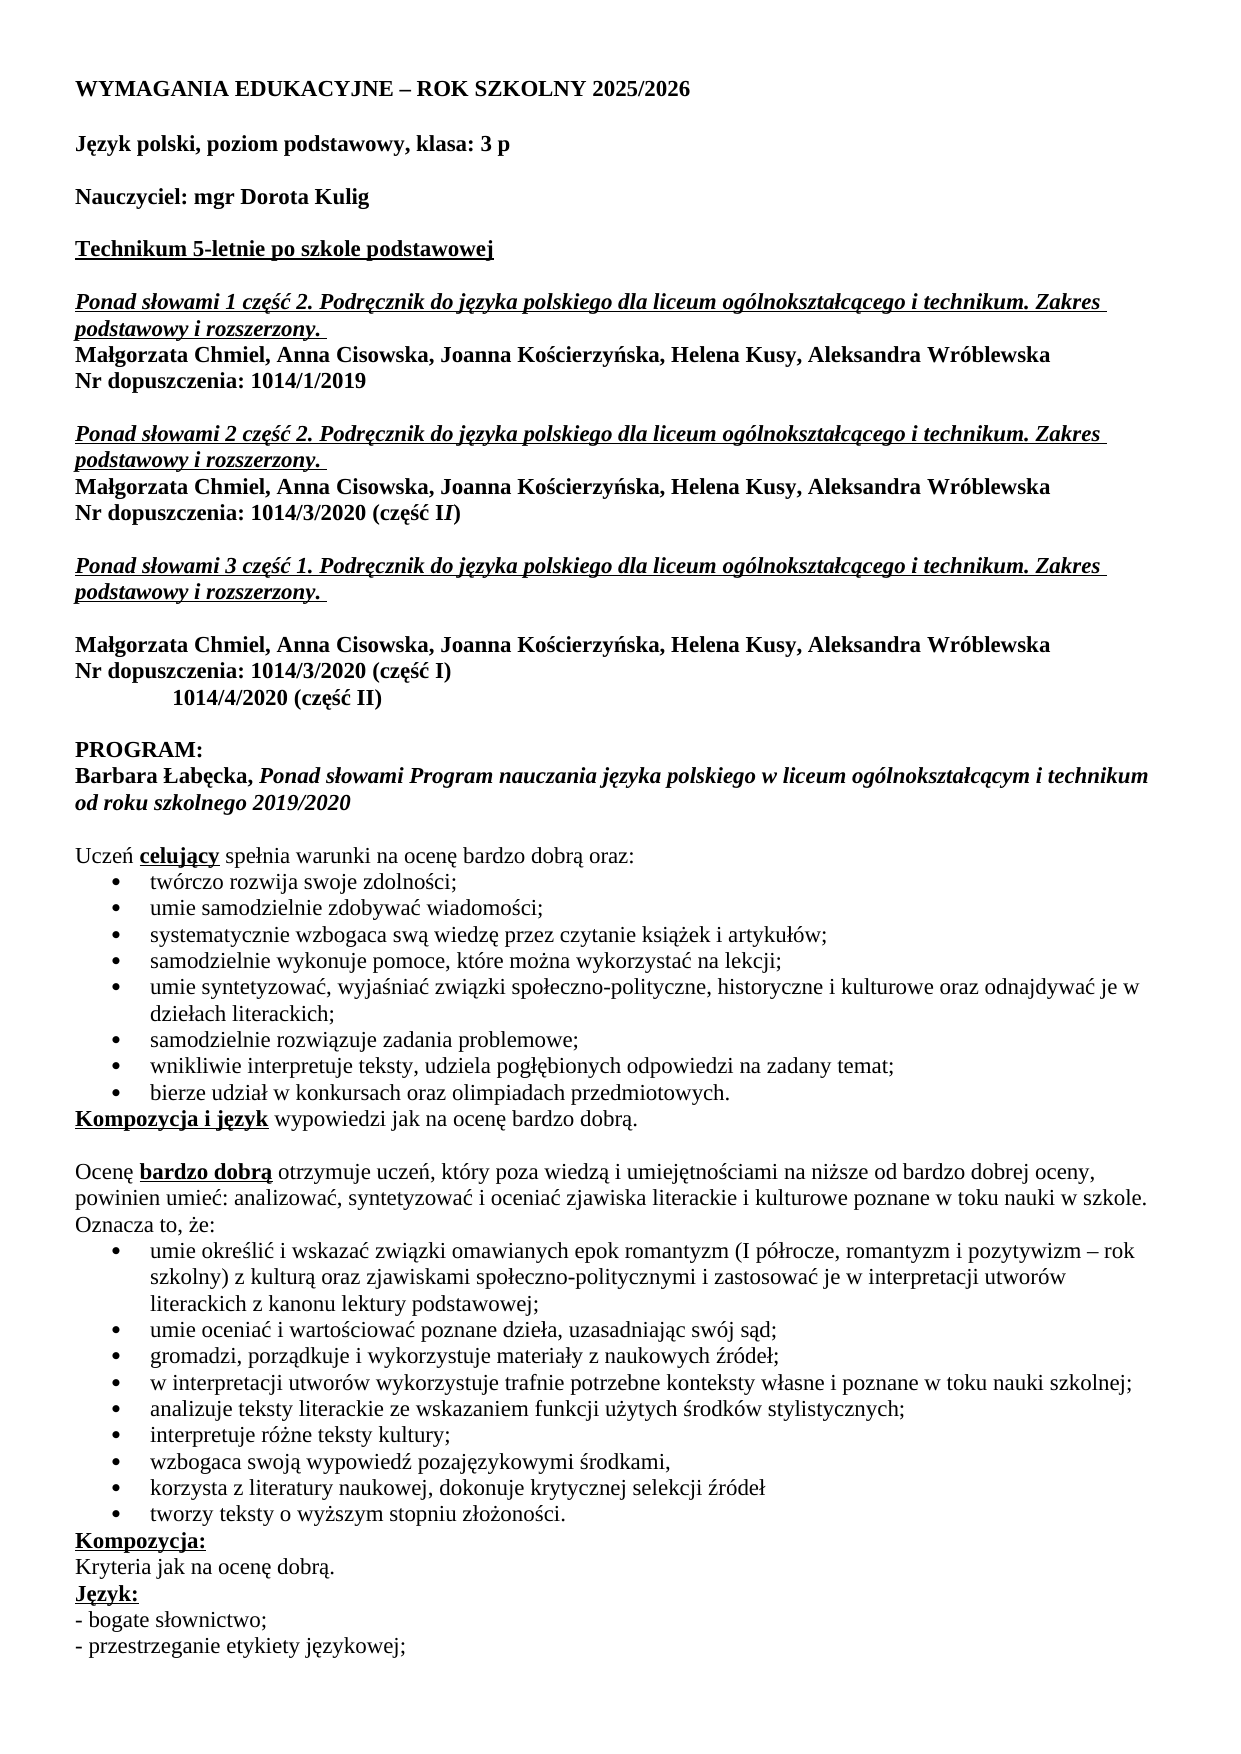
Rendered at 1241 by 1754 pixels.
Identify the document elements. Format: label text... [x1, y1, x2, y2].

list interpretuje różne teksty kultury; [112, 1421, 1165, 1448]
list systematycznie wzbogaca swą wiedzę przez czytanie książek i artykułów; [112, 921, 1165, 947]
list wzbogaca swoją wypowiedź pozajęzykowymi środkami, [112, 1448, 1165, 1474]
text Nr dopuszczenia: 1014/3/2020 (część I) [75, 657, 1165, 683]
text 1014/4/2020 (część II) [75, 683, 1165, 710]
text Małgorzata Chmiel, Anna Cisowska, Joanna Kościerzyńska, Helena Kusy, Aleksandra Wróblewska [75, 473, 1165, 499]
text Małgorzata Chmiel, Anna Cisowska, Joanna Kościerzyńska, Helena Kusy, Aleksandra Wróblewska [75, 341, 1165, 367]
text Ponad słowami 1 część 2. Podręcznik do języka polskiego dla liceum ogólnokształcącego i technikum. Zakres podstawowy i rozszerzony. [75, 288, 1165, 341]
text Kompozycja i język wypowiedzi jak na ocenę bardzo dobrą. [75, 1105, 1165, 1132]
text Język: [75, 1579, 1165, 1606]
text Kryteria jak na ocenę dobrą. [75, 1553, 1165, 1579]
list w interpretacji utworów wykorzystuje trafnie potrzebne konteksty własne i poznane w toku nauki szkolnej; [112, 1369, 1165, 1395]
text - przestrzeganie etykiety językowej; [75, 1632, 1165, 1659]
list umie samodzielnie zdobywać wiadomości; [112, 894, 1165, 921]
list korzysta z literatury naukowej, dokonuje krytycznej selekcji źródeł [112, 1474, 1165, 1501]
text Nr dopuszczenia: 1014/1/2019 [75, 367, 1165, 394]
list analizuje teksty literackie ze wskazaniem funkcji użytych środków stylistycznych; [112, 1395, 1165, 1421]
text Język polski, poziom podstawowy, klasa: 3 p [75, 130, 1165, 156]
list tworzy teksty o wyższym stopniu złożoności. [112, 1501, 1165, 1527]
list wnikliwie interpretuje teksty, udziela pogłębionych odpowiedzi na zadany temat; [112, 1052, 1165, 1079]
list umie określić i wskazać związki omawianych epok romantyzm (I półrocze, romantyzm i pozytywizm – rok szkolny) z kulturą oraz zjawiskami społeczno-politycznymi i zastosować je w interpretacji utworów literackich z kanonu lektury podstawowej; [112, 1237, 1165, 1316]
text Uczeń celujący spełnia warunki na ocenę bardzo dobrą oraz: [75, 842, 1165, 868]
list samodzielnie rozwiązuje zadania problemowe; [112, 1026, 1165, 1052]
text Barbara Łabęcka, Ponad słowami Program nauczania języka polskiego w liceum ogólnokształcącym i technikum od roku szkolnego 2019/2020 [75, 763, 1165, 815]
list bierze udział w konkursach oraz olimpiadach przedmiotowych. [112, 1079, 1165, 1105]
text Kompozycja: [75, 1527, 1165, 1553]
list umie oceniać i wartościować poznane dzieła, uzasadniając swój sąd; [112, 1316, 1165, 1342]
list umie syntetyzować, wyjaśniać związki społeczno-polityczne, historyczne i kulturowe oraz odnajdywać je w dziełach literackich; [112, 973, 1165, 1026]
list samodzielnie wykonuje pomoce, które można wykorzystać na lekcji; [112, 947, 1165, 973]
text Ponad słowami 3 część 1. Podręcznik do języka polskiego dla liceum ogólnokształcącego i technikum. Zakres podstawowy i rozszerzony. [75, 552, 1165, 604]
text Ponad słowami 2 część 2. Podręcznik do języka polskiego dla liceum ogólnokształcącego i technikum. Zakres podstawowy i rozszerzony. [75, 420, 1165, 473]
text PROGRAM: [75, 736, 1165, 763]
text - bogate słownictwo; [75, 1606, 1165, 1632]
text WYMAGANIA EDUKACYJNE – ROK SZKOLNY 2025/2026 [75, 75, 1165, 130]
text Ocenę bardzo dobrą otrzymuje uczeń, który poza wiedzą i umiejętnościami na niższe od bardzo dobrej oceny, powinien umieć: analizować, syntetyzować i oceniać zjawiska literackie i kulturowe poznane w toku nauki w szkole. [75, 1158, 1165, 1211]
text Oznacza to, że: [75, 1211, 1165, 1237]
list gromadzi, porządkuje i wykorzystuje materiały z naukowych źródeł; [112, 1342, 1165, 1369]
text Małgorzata Chmiel, Anna Cisowska, Joanna Kościerzyńska, Helena Kusy, Aleksandra Wróblewska [75, 631, 1165, 657]
list twórczo rozwija swoje zdolności; [112, 868, 1165, 894]
text Nr dopuszczenia: 1014/3/2020 (część II) [75, 499, 1165, 525]
text Nauczyciel: mgr Dorota Kulig [75, 183, 1165, 209]
text Technikum 5-letnie po szkole podstawowej [75, 236, 1165, 262]
